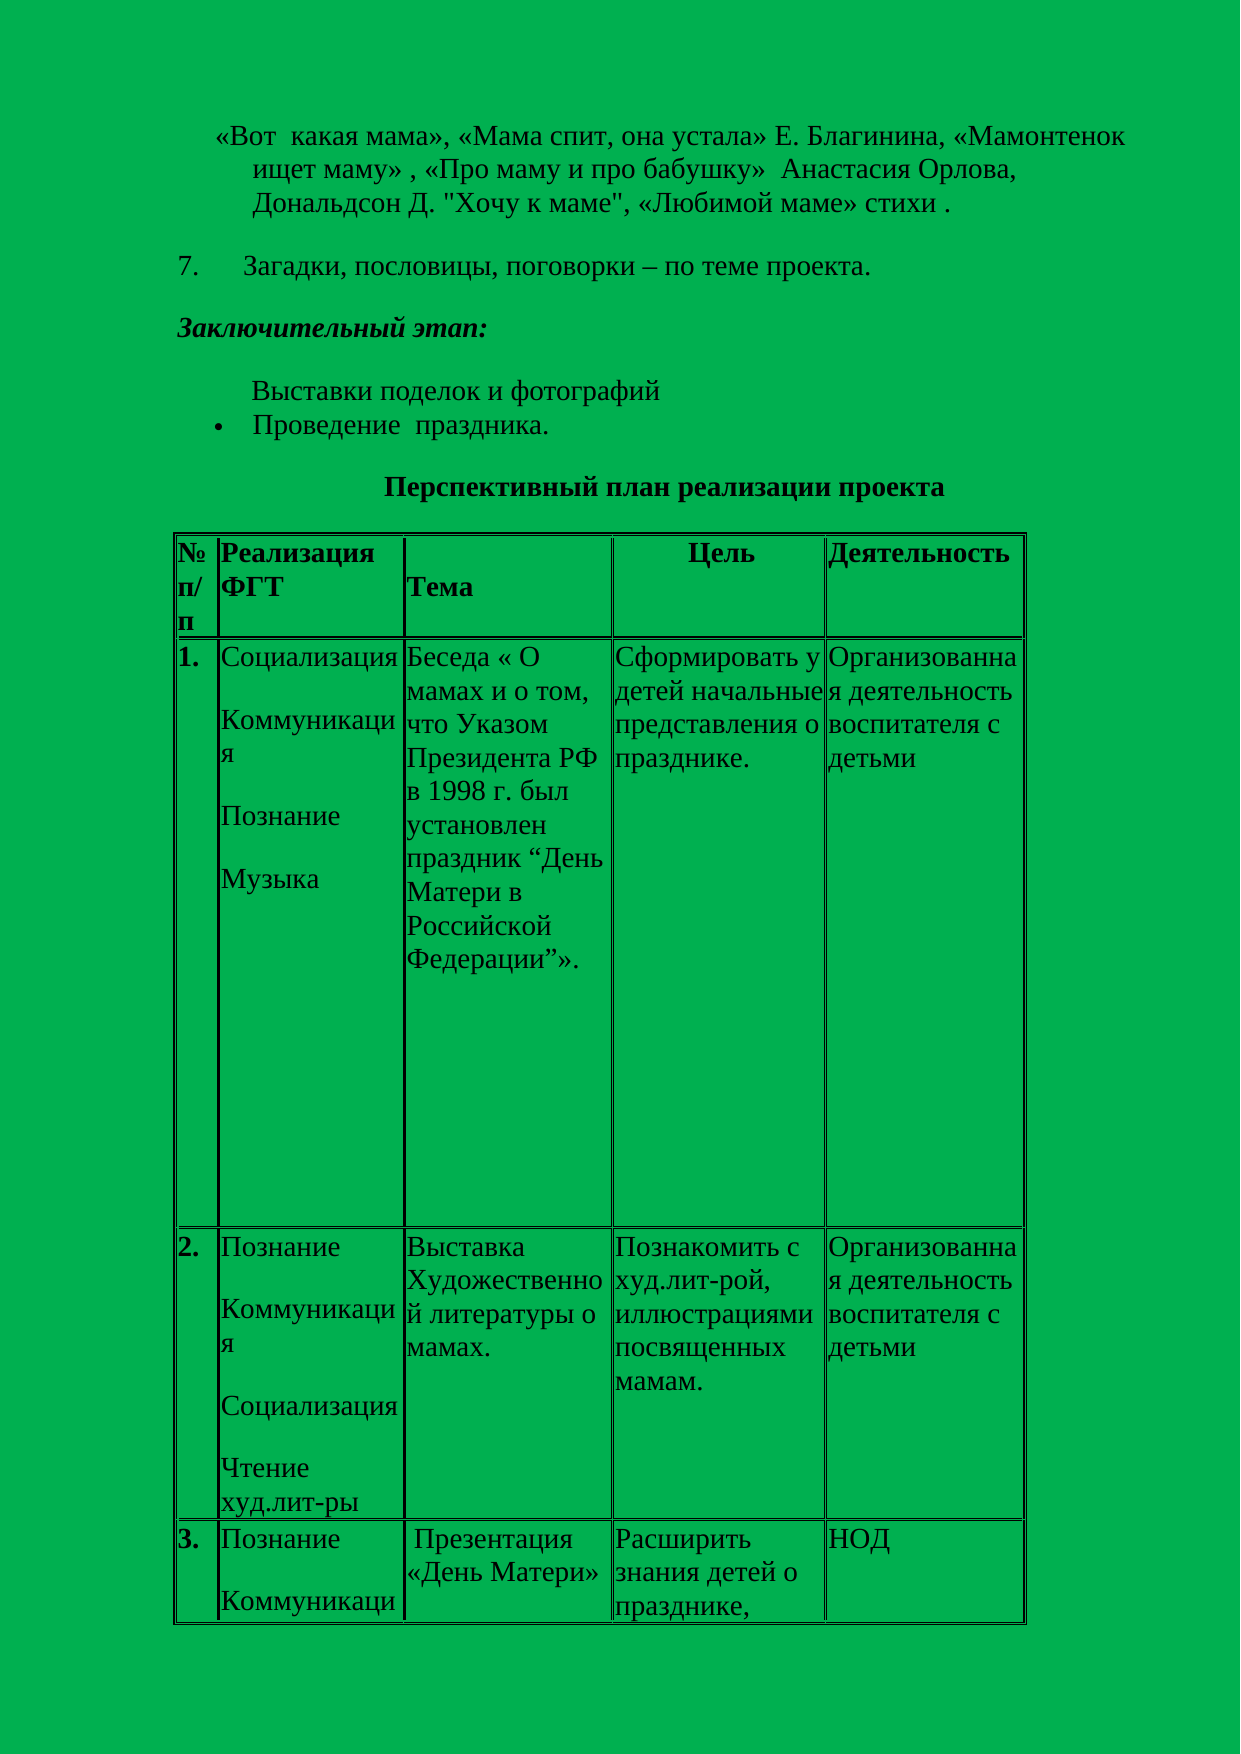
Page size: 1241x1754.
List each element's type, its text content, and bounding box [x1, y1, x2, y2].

list Проведение праздника. [215, 407, 1152, 440]
table_header Цель [613, 536, 826, 636]
table_cell Организованная деятельность воспитателя с детьми [827, 636, 1024, 1226]
text «Вот какая мама», «Мама спит, она устала» Е. Благинина, «Мамонтенок ищет маму» , «Про маму и про бабушку» Анастасия Орлова, Дональдсон Д. "Хочу к маме", «Любимой маме» стихи . [215, 118, 1152, 219]
table_header Деятельность [826, 536, 1023, 636]
text  Выставки поделок и фотографий [177, 373, 1152, 407]
text Перспективный план реализации проекта [177, 469, 1152, 503]
table_cell 1. [177, 636, 217, 1226]
table_cell Сформировать у детей начальные представления о празднике. [614, 640, 824, 1226]
text 7. Загадки, пословицы, поговорки – по теме проекта. [177, 248, 1152, 281]
text Заключительный этап: [177, 311, 1152, 344]
table_header Тема [404, 536, 613, 636]
table_cell 3. [175, 1518, 218, 1621]
table_cell Социализация Коммуникация Познание Музыка [220, 640, 403, 1226]
table_header Реализация ФГТ [218, 534, 404, 636]
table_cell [613, 1521, 826, 1621]
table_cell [404, 1521, 613, 1621]
table_cell Организованная деятельность воспитателя с детьми [826, 1226, 1025, 1518]
table_cell Познание Коммуникация Социализация Чтение худ.лит-ры [220, 1229, 403, 1518]
table_cell Беседа « О мамах и о том, что Указом Президента РФ в 1998 г. был установлен праздник “День Матери в Российской Федерации”». [406, 640, 611, 1226]
table_cell Познакомить с худ.лит-рой, иллюстрациями посвященных мамам. [614, 1229, 824, 1518]
table_header № п/п [177, 536, 218, 636]
table_cell НОД [826, 1518, 1025, 1621]
table_cell Выставка Художественной литературы о мамах. [406, 1229, 611, 1518]
table_cell 2. [175, 1226, 218, 1518]
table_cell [218, 1521, 404, 1621]
